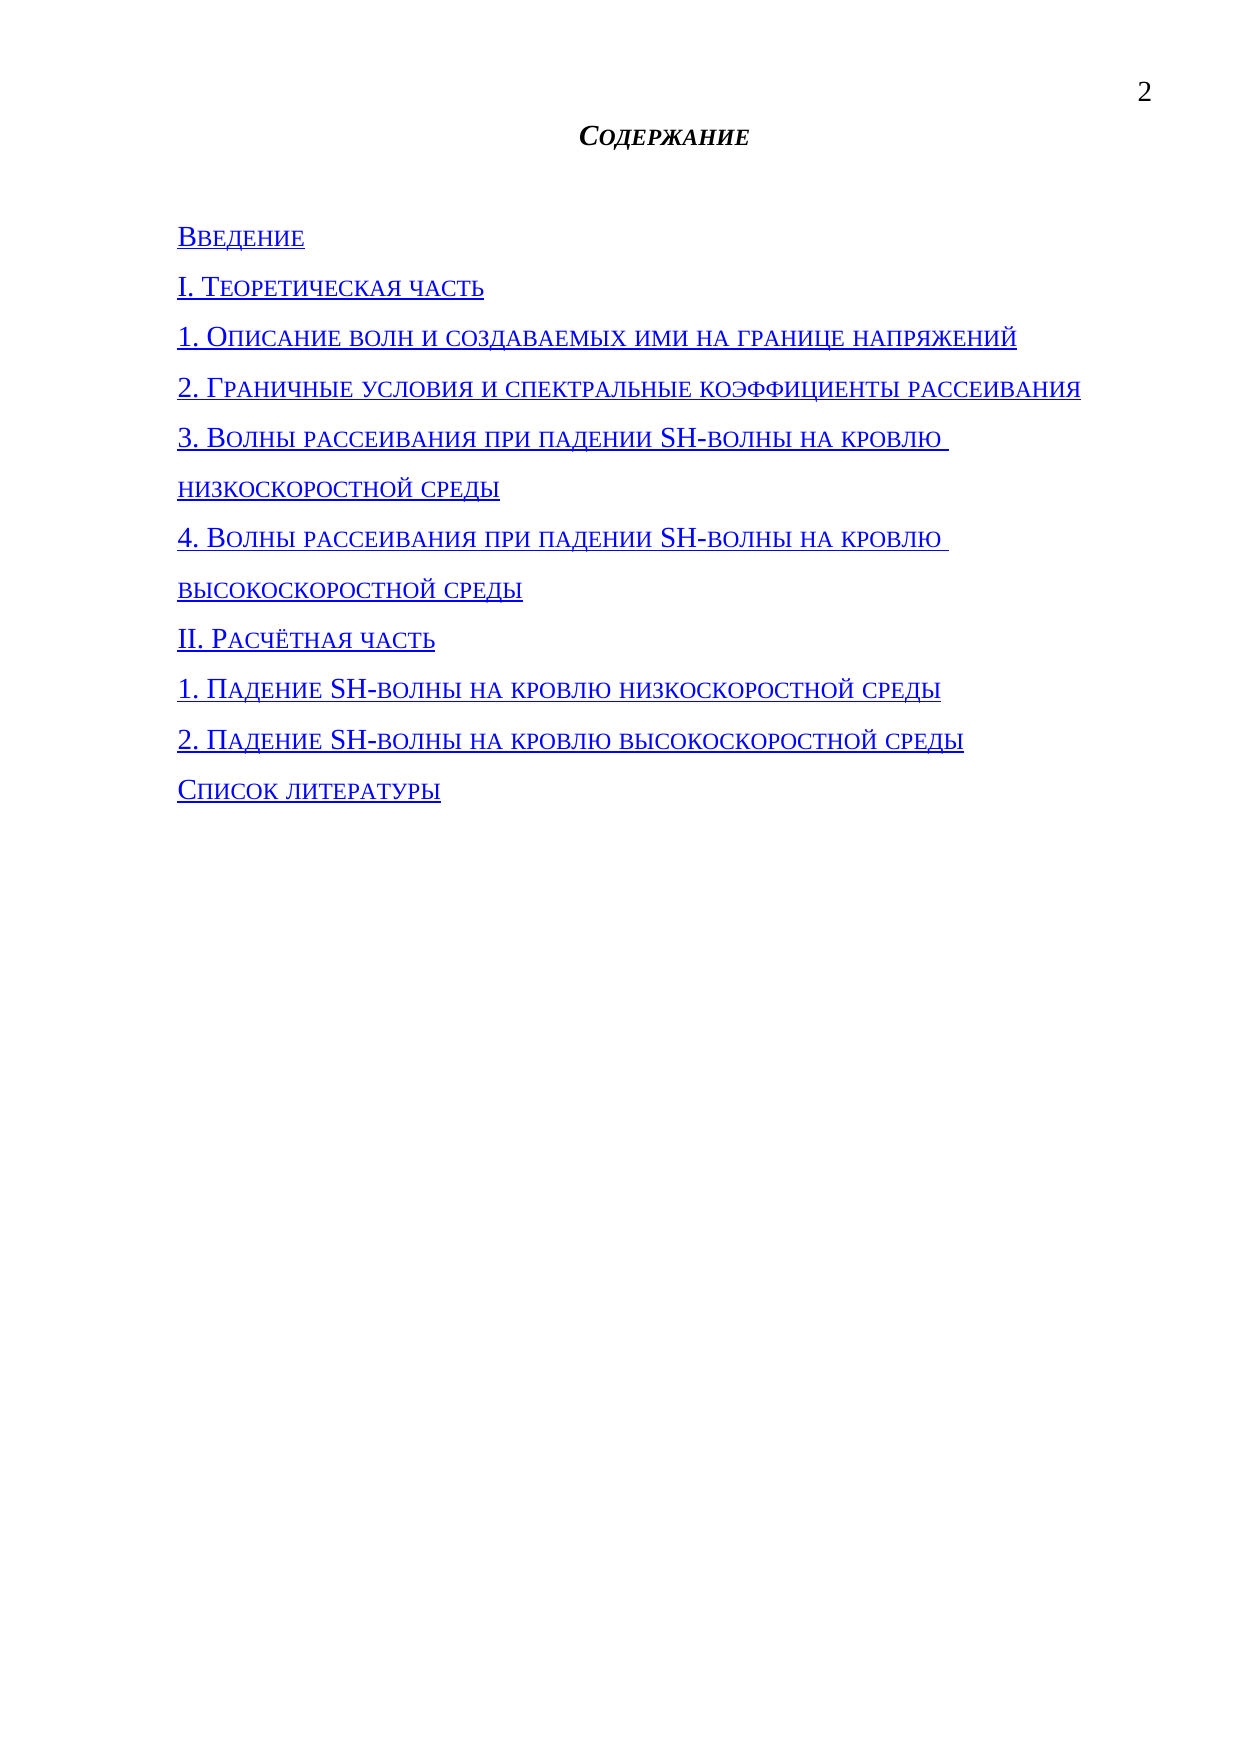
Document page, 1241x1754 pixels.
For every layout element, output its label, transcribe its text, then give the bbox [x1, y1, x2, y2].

text 1. Описание волн и создаваемых ими на границе напряжений [177, 319, 1152, 353]
text 3. Волны рассеивания при падении SH-волны на кровлю низкоскоростной среды [177, 420, 1152, 504]
text 2. Падение SH-волны на кровлю высокоскоростной среды [177, 722, 1152, 755]
text 1. Падение SH-волны на кровлю низкоскоростной среды [177, 672, 1152, 705]
text 2. Граничные условия и спектральные коэффициенты рассеивания [177, 370, 1152, 403]
text Содержание [177, 118, 1152, 152]
text 4. Волны рассеивания при падении SH-волны на кровлю высокоскоростной среды [177, 521, 1152, 604]
text II. Расчётная часть [177, 621, 1152, 655]
text Список литературы [177, 772, 1152, 806]
text Введение [177, 219, 1152, 252]
text I. Теоретическая часть [177, 269, 1152, 303]
